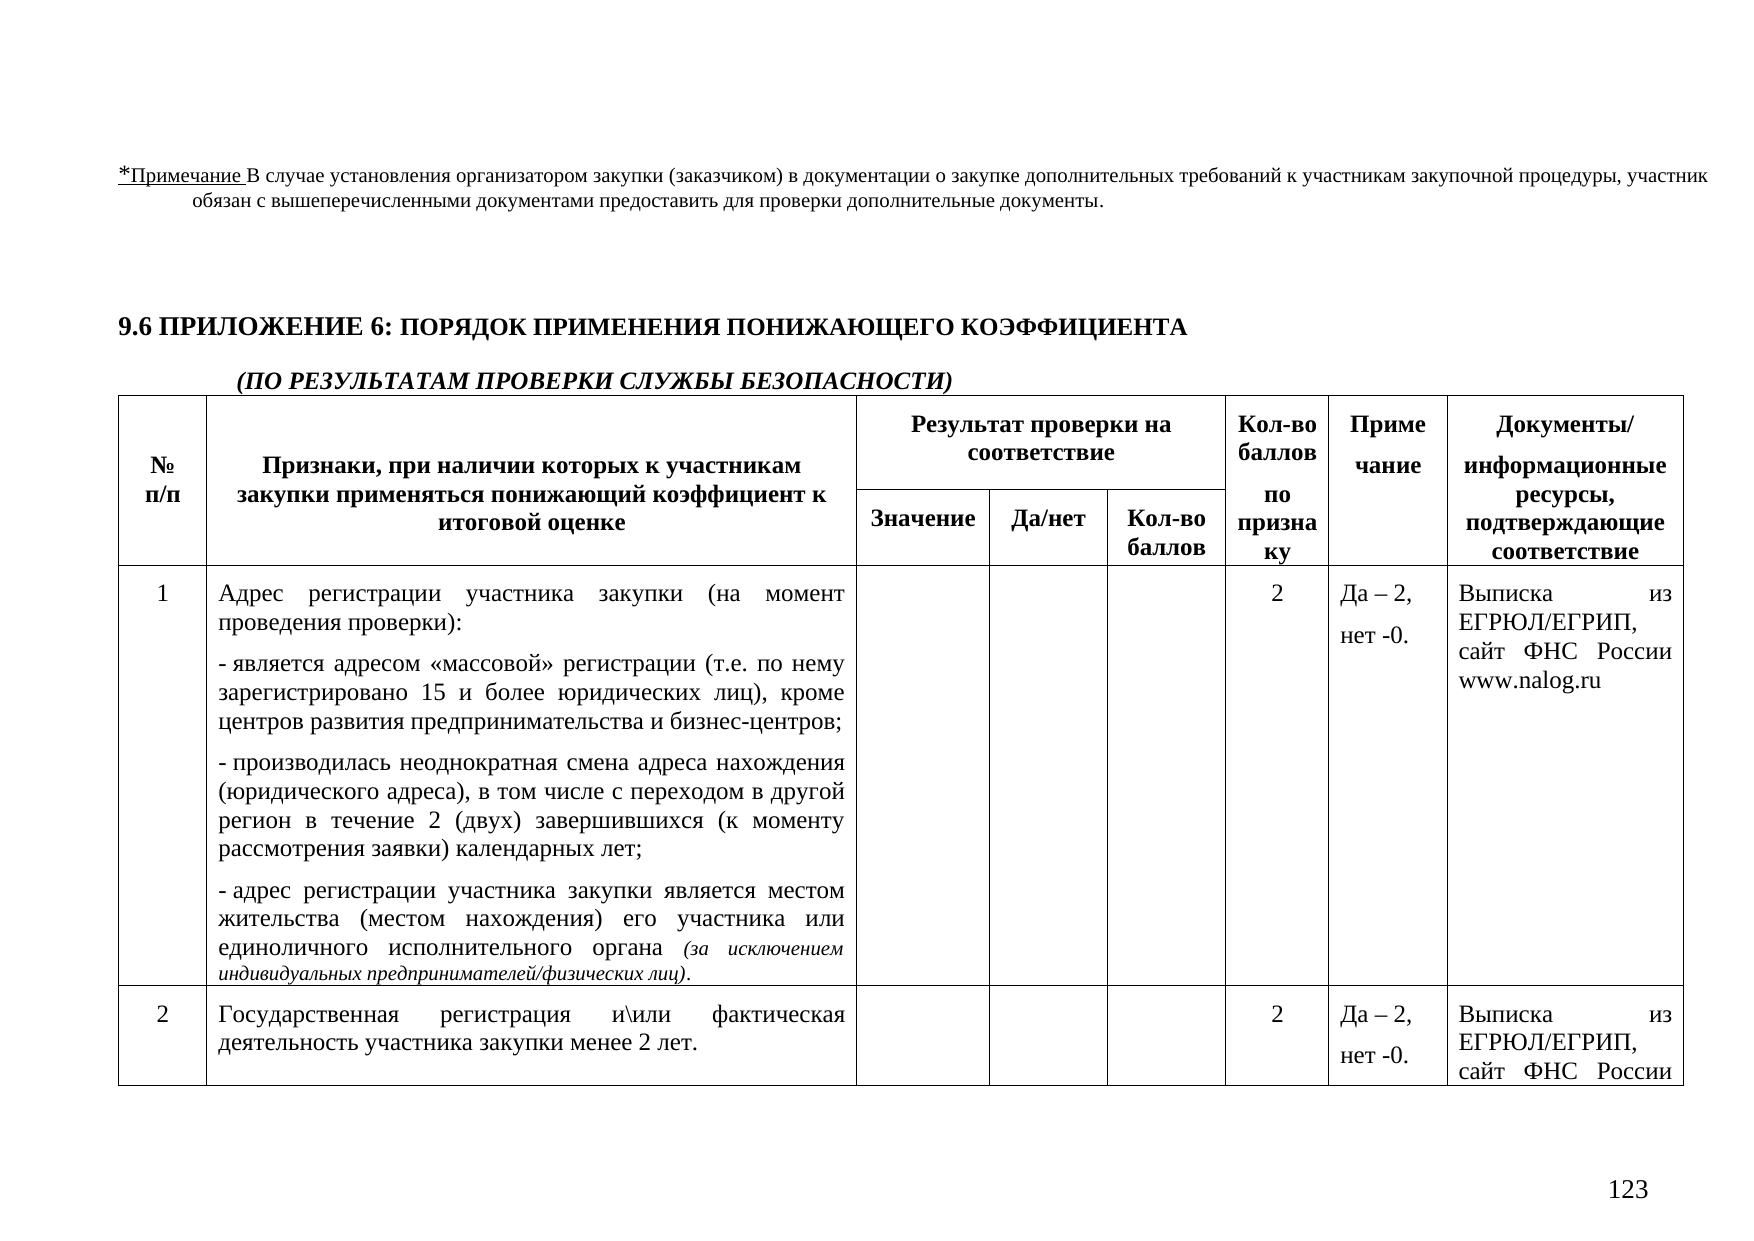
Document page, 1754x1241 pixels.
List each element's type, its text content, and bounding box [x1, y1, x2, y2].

table_cell [990, 986, 1107, 1085]
table_cell [990, 566, 1107, 985]
table_cell Да – 2, нет -0. [1329, 986, 1447, 1085]
table_cell Да – 2, нет -0. [1329, 566, 1447, 985]
table_cell Кол-во баллов [1108, 490, 1225, 565]
table_cell Значение [857, 490, 989, 565]
table_header Кол-во баллов по признаку [1226, 396, 1328, 565]
table_header № п/п [119, 396, 206, 565]
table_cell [1448, 986, 1683, 1085]
table_cell [1108, 986, 1225, 1085]
table_cell Выписка из ЕГРЮЛ/ЕГРИП, сайт ФНС России www.nalog.ru [1448, 566, 1683, 985]
table_cell [1108, 566, 1225, 985]
table_cell Адрес регистрации участника закупки (на момент проведения проверки): - является адресом «массовой» регистрации (т.е. по нему зарегистрировано 15 и более юридических лиц), кроме центров развития предпринимательства и бизнес-центров; - производилась неоднократная смена адреса нахождения (юридического адреса), в том числе с переходом в другой регион в течение 2 (двух) завершившихся (к моменту рассмотрения заявки) календарных лет; - адрес регистрации участника закупки является местом жительства (местом нахождения) его участника или единоличного исполнительного органа (за исключением индивидуальных предпринимателей/физических лиц). [207, 566, 856, 985]
table_cell [857, 986, 989, 1085]
table_cell Да/нет [990, 490, 1107, 565]
table_cell [857, 566, 989, 985]
table_cell 2 [1226, 986, 1328, 1085]
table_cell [207, 986, 856, 1085]
list 9.6 ПРИЛОЖЕНИЕ 6: ПОРЯДОК ПРИМЕНЕНИЯ ПОНИЖАЮЩЕГО КОЭФФИЦИЕНТА [118, 310, 1710, 341]
table_header Результат проверки на соответствие [857, 396, 1225, 489]
text *Примечание В случае установления организатором закупки (заказчиком) в документации о закупке дополнительных требований к участникам закупочной процедуры, участник обязан с вышеперечисленными документами предоставить для проверки дополнительные документы. [118, 159, 1710, 212]
table_cell 1 [119, 566, 206, 985]
list (ПО РЕЗУЛЬТАТАМ ПРОВЕРКИ СЛУЖБЫ БЕЗОПАСНОСТИ) [236, 366, 1710, 395]
table_header Признаки, при наличии которых к участникам закупки применяться понижающий коэффициент к итоговой оценке [207, 396, 856, 565]
table_header Приме чание [1329, 396, 1447, 565]
table_cell 2 [1226, 566, 1328, 985]
table_header Документы/ информационные ресурсы, подтверждающие соответствие [1448, 396, 1683, 565]
table_cell 2 [119, 986, 206, 1085]
